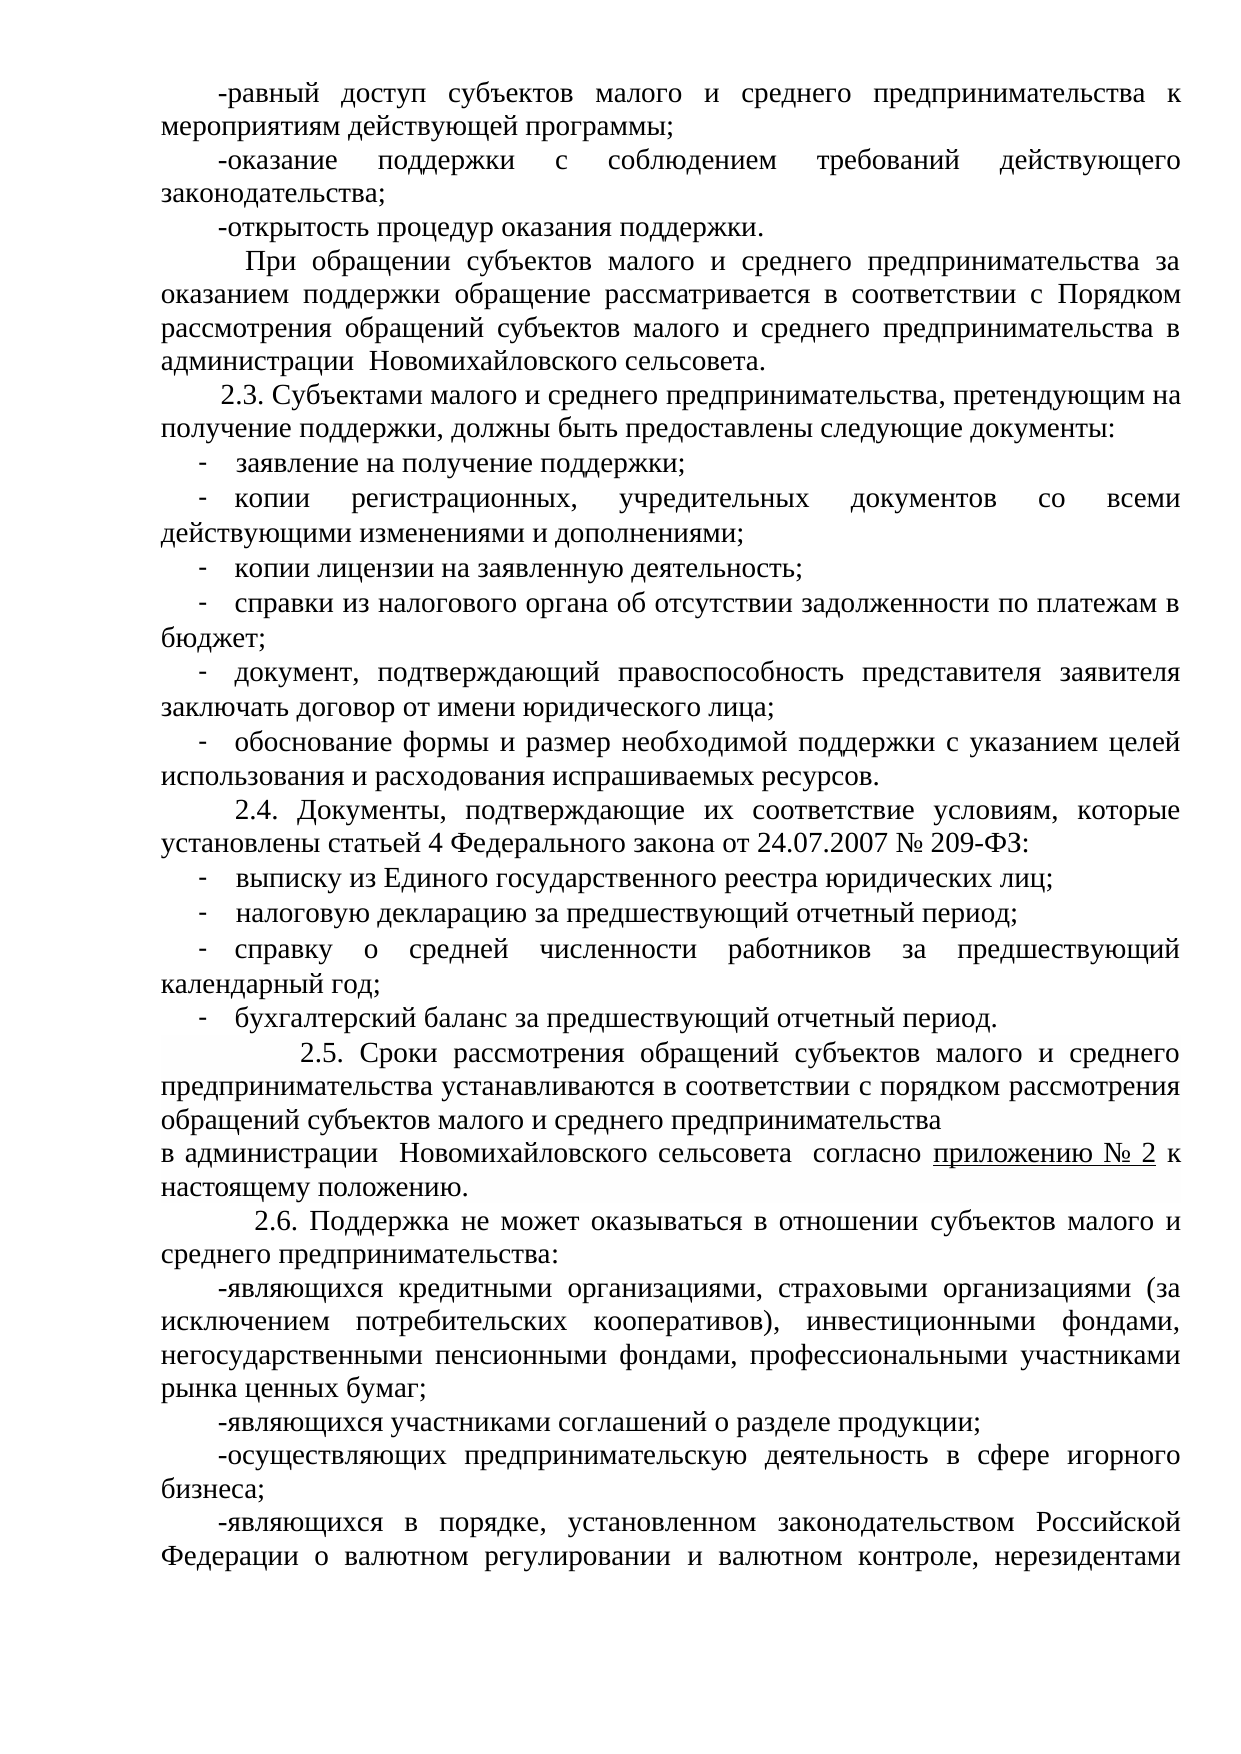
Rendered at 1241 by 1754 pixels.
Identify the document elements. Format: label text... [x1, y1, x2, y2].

list справку о средней численности работников за предшествующий календарный год; [161, 930, 1181, 999]
text 2.4. Документы, подтверждающие их соответствие условиям, которые установлены статьей 4 Федерального закона от 24.07.2007 № 209-ФЗ: [161, 792, 1181, 859]
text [161, 1504, 1181, 1572]
text 2.6. Поддержка не может оказываться в отношении субъектов малого и среднего предпринимательства: [161, 1203, 1181, 1270]
text 2.5. Сроки рассмотрения обращений субъектов малого и среднего предпринимательства устанавливаются в соответствии с порядком рассмотрения обращений субъектов малого и среднего предпринимательства [161, 1035, 1181, 1136]
list налоговую декларацию за предшествующий отчетный период; [198, 894, 1181, 930]
list бухгалтерский баланс за предшествующий отчетный период. [161, 999, 1181, 1035]
text -являющихся участниками соглашений о разделе продукции; [161, 1404, 1181, 1437]
list заявление на получение поддержки; [198, 444, 1181, 479]
text -оказание поддержки с соблюдением требований действующего законодательства; [161, 142, 1181, 209]
list выписку из Единого государственного реестра юридических лиц; [198, 859, 1181, 894]
text -равный доступ субъектов малого и среднего предпринимательства к мероприятиям действующей программы; [161, 75, 1181, 142]
text -являющихся кредитными организациями, страховыми организациями (за исключением потребительских кооперативов), инвестиционными фондами, негосударственными пенсионными фондами, профессиональными участниками рынка ценных бумаг; [161, 1270, 1181, 1404]
text -открытость процедур оказания поддержки. [161, 209, 1181, 243]
list копии регистрационных, учредительных документов со всеми действующими изменениями и дополнениями; [161, 479, 1181, 549]
text -осуществляющих предпринимательскую деятельность в сфере игорного бизнеса; [161, 1437, 1181, 1504]
list копии лицензии на заявленную деятельность; [161, 549, 1181, 584]
text 2.3. Субъектами малого и среднего предпринимательства, претендующим на получение поддержки, должны быть предоставлены следующие документы: [161, 377, 1181, 444]
text в администрации Новомихайловского сельсовета согласно приложению № 2 к настоящему положению. [161, 1136, 1181, 1203]
list обоснование формы и размер необходимой поддержки с указанием целей использования и расходования испрашиваемых ресурсов. [161, 723, 1181, 792]
text При обращении субъектов малого и среднего предпринимательства за оказанием поддержки обращение рассматривается в соответствии с Порядком рассмотрения обращений субъектов малого и среднего предпринимательства в администрации Новомихайловского сельсовета. [161, 243, 1181, 377]
list справки из налогового органа об отсутствии задолженности по платежам в бюджет; [161, 584, 1181, 653]
list документ, подтверждающий правоспособность представителя заявителя заключать договор от имени юридического лица; [161, 653, 1181, 723]
